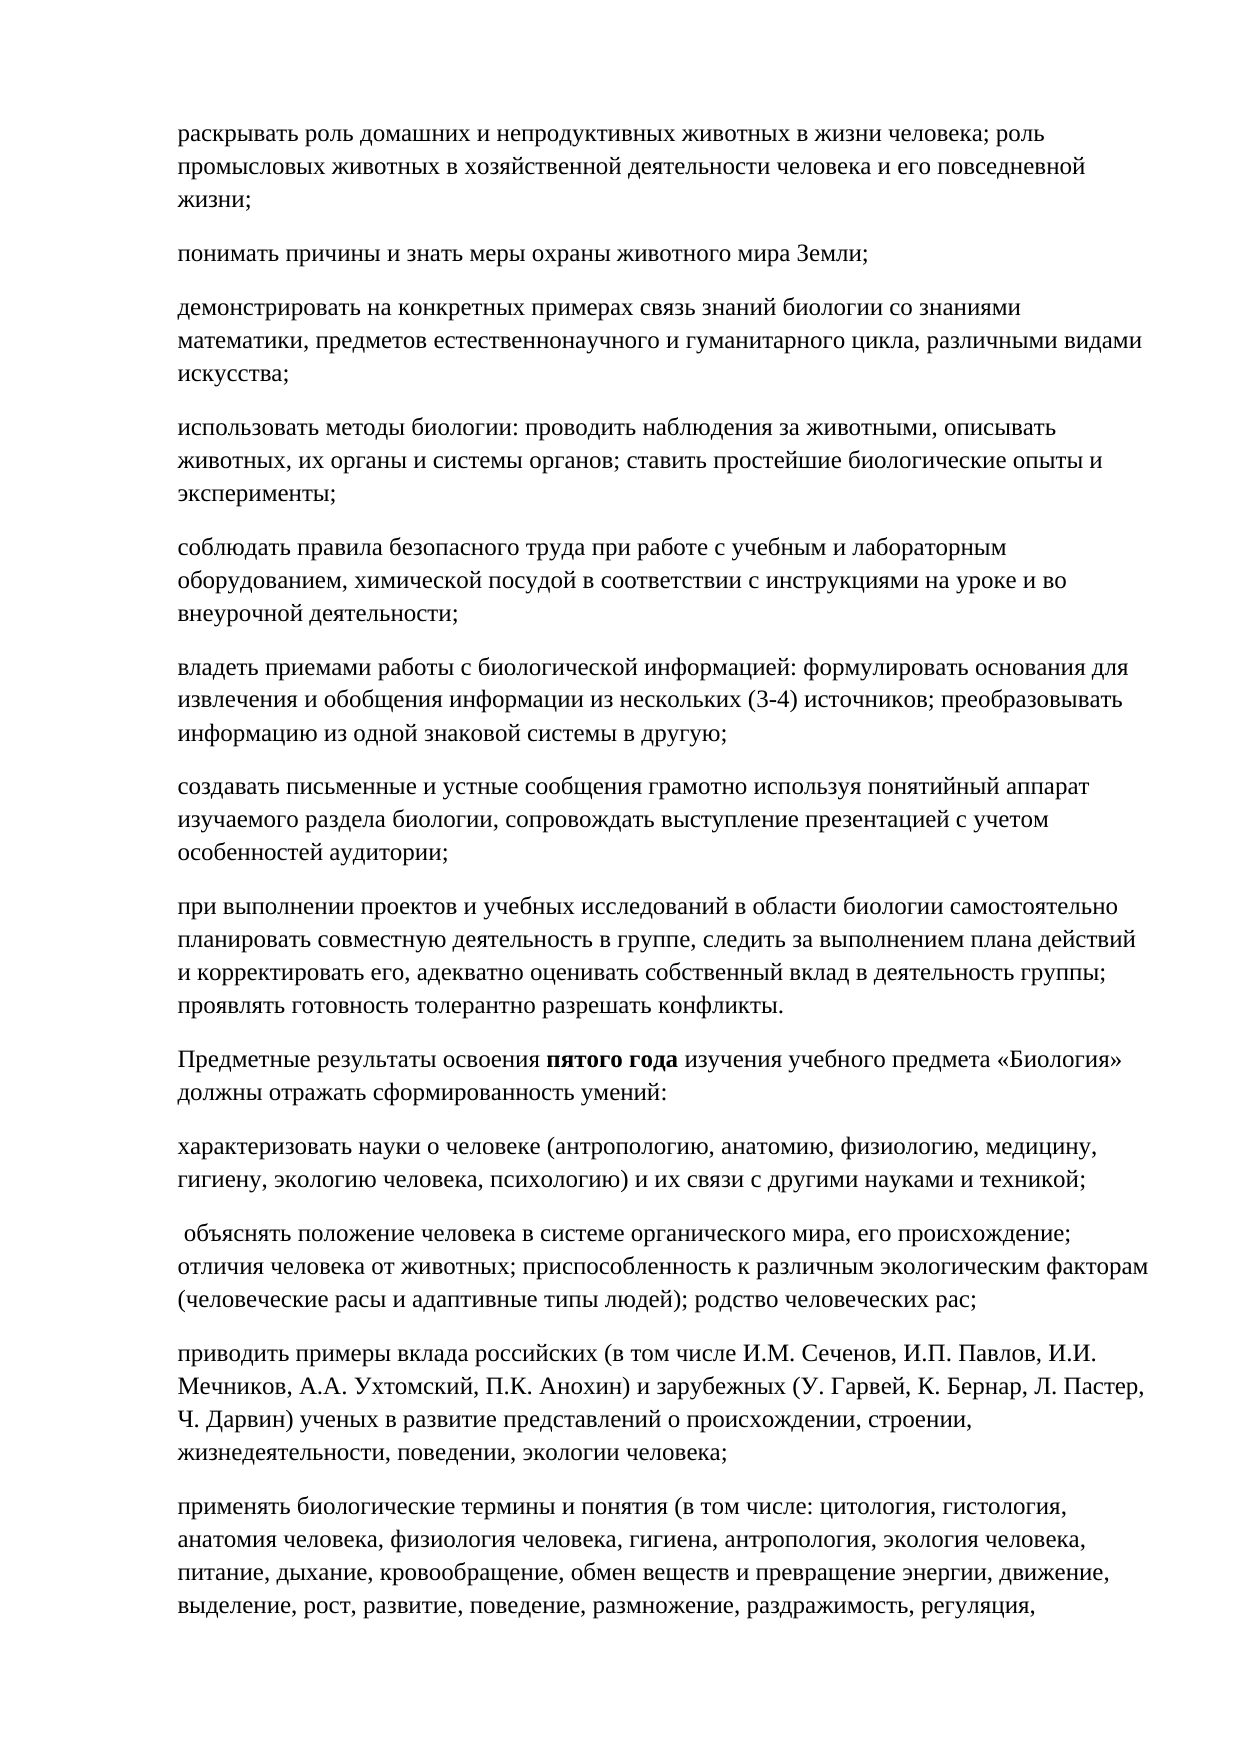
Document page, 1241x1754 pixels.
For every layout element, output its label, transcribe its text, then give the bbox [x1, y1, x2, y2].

text при выполнении проектов и учебных исследований в области биологии самостоятельно планировать совместную деятельность в группе, следить за выполнением плана действий и корректировать его, адекватно оценивать собственный вклад в деятельность группы; проявлять готовность толерантно разрешать конфликты. [177, 891, 1152, 1019]
text соблюдать правила безопасного труда при работе с учебным и лабораторным оборудованием, химической посудой в соответствии с инструкциями на уроке и во внеурочной деятельности; [177, 532, 1152, 626]
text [177, 1491, 1152, 1619]
text понимать причины и знать меры охраны животного мира Земли; [177, 238, 1152, 267]
text использовать методы биологии: проводить наблюдения за животными, описывать животных, их органы и системы органов; ставить простейшие биологические опыты и эксперименты; [177, 412, 1152, 507]
text приводить примеры вклада российских (в том числе И.М. Сеченов, И.П. Павлов, И.И. Мечников, А.А. Ухтомский, П.К. Анохин) и зарубежных (У. Гарвей, К. Бернар, Л. Пастер, Ч. Дарвин) ученых в развитие представлений о происхождении, строении, жизнедеятельности, поведении, экологии человека; [177, 1338, 1152, 1466]
text владеть приемами работы с биологической информацией: формулировать основания для извлечения и обобщения информации из нескольких (3-4) источников; преобразовывать информацию из одной знаковой системы в другую; [177, 652, 1152, 746]
text характеризовать науки о человеке (антропологию, анатомию, физиологию, медицину, гигиену, экологию человека, психологию) и их связи с другими науками и техникой; [177, 1131, 1152, 1193]
text раскрывать роль домашних и непродуктивных животных в жизни человека; роль промысловых животных в хозяйственной деятельности человека и его повседневной жизни; [177, 118, 1152, 213]
text Предметные результаты освоения пятого года изучения учебного предмета «Биология» должны отражать сформированность умений: [177, 1044, 1152, 1106]
text демонстрировать на конкретных примерах связь знаний биологии со знаниями математики, предметов естественнонаучного и гуманитарного цикла, различными видами искусства; [177, 292, 1152, 387]
text создавать письменные и устные сообщения грамотно используя понятийный аппарат изучаемого раздела биологии, сопровождать выступление презентацией с учетом особенностей аудитории; [177, 771, 1152, 866]
text объяснять положение человека в системе органического мира, его происхождение; отличия человека от животных; приспособленность к различным экологическим факторам (человеческие расы и адаптивные типы людей); родство человеческих рас; [177, 1218, 1152, 1313]
